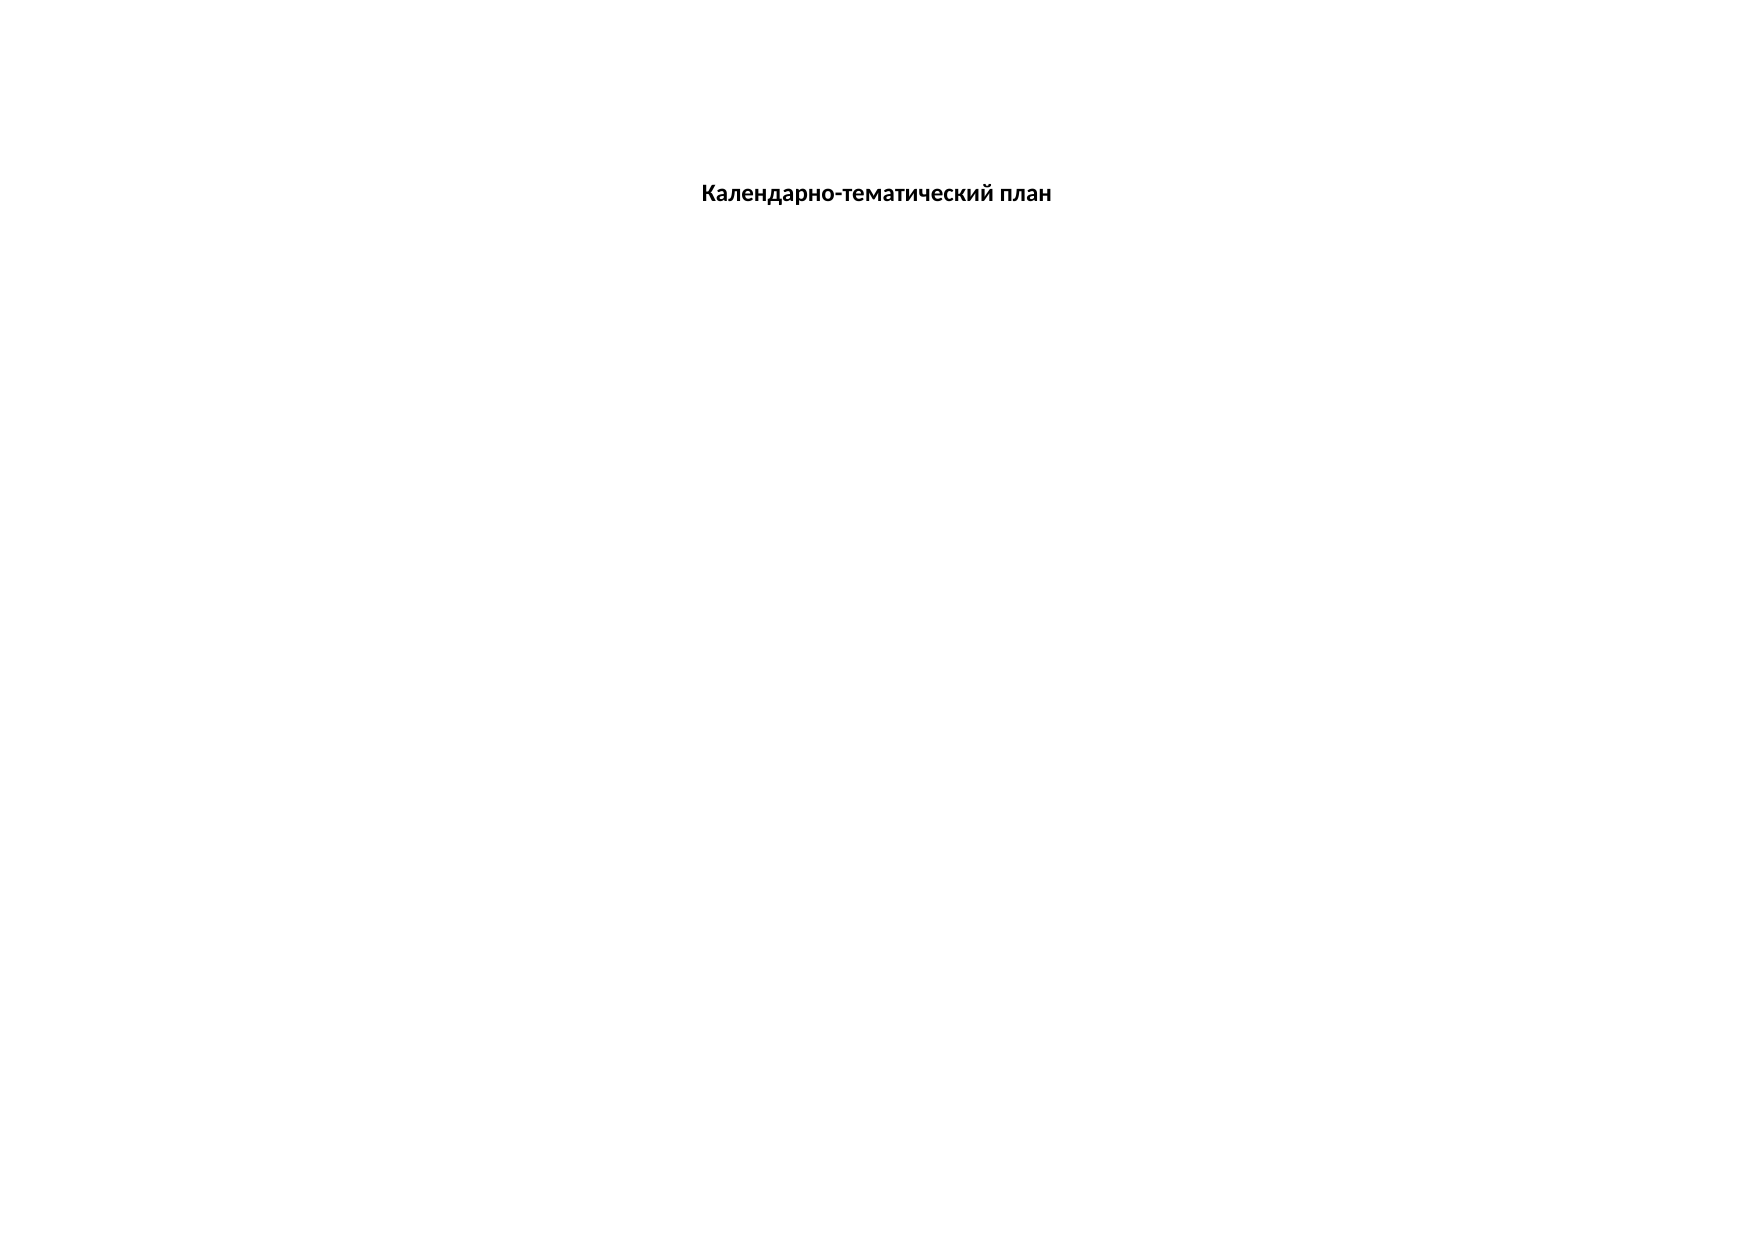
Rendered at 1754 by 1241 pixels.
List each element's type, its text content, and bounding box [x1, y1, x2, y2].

text Календарно-тематический план [118, 177, 1636, 208]
